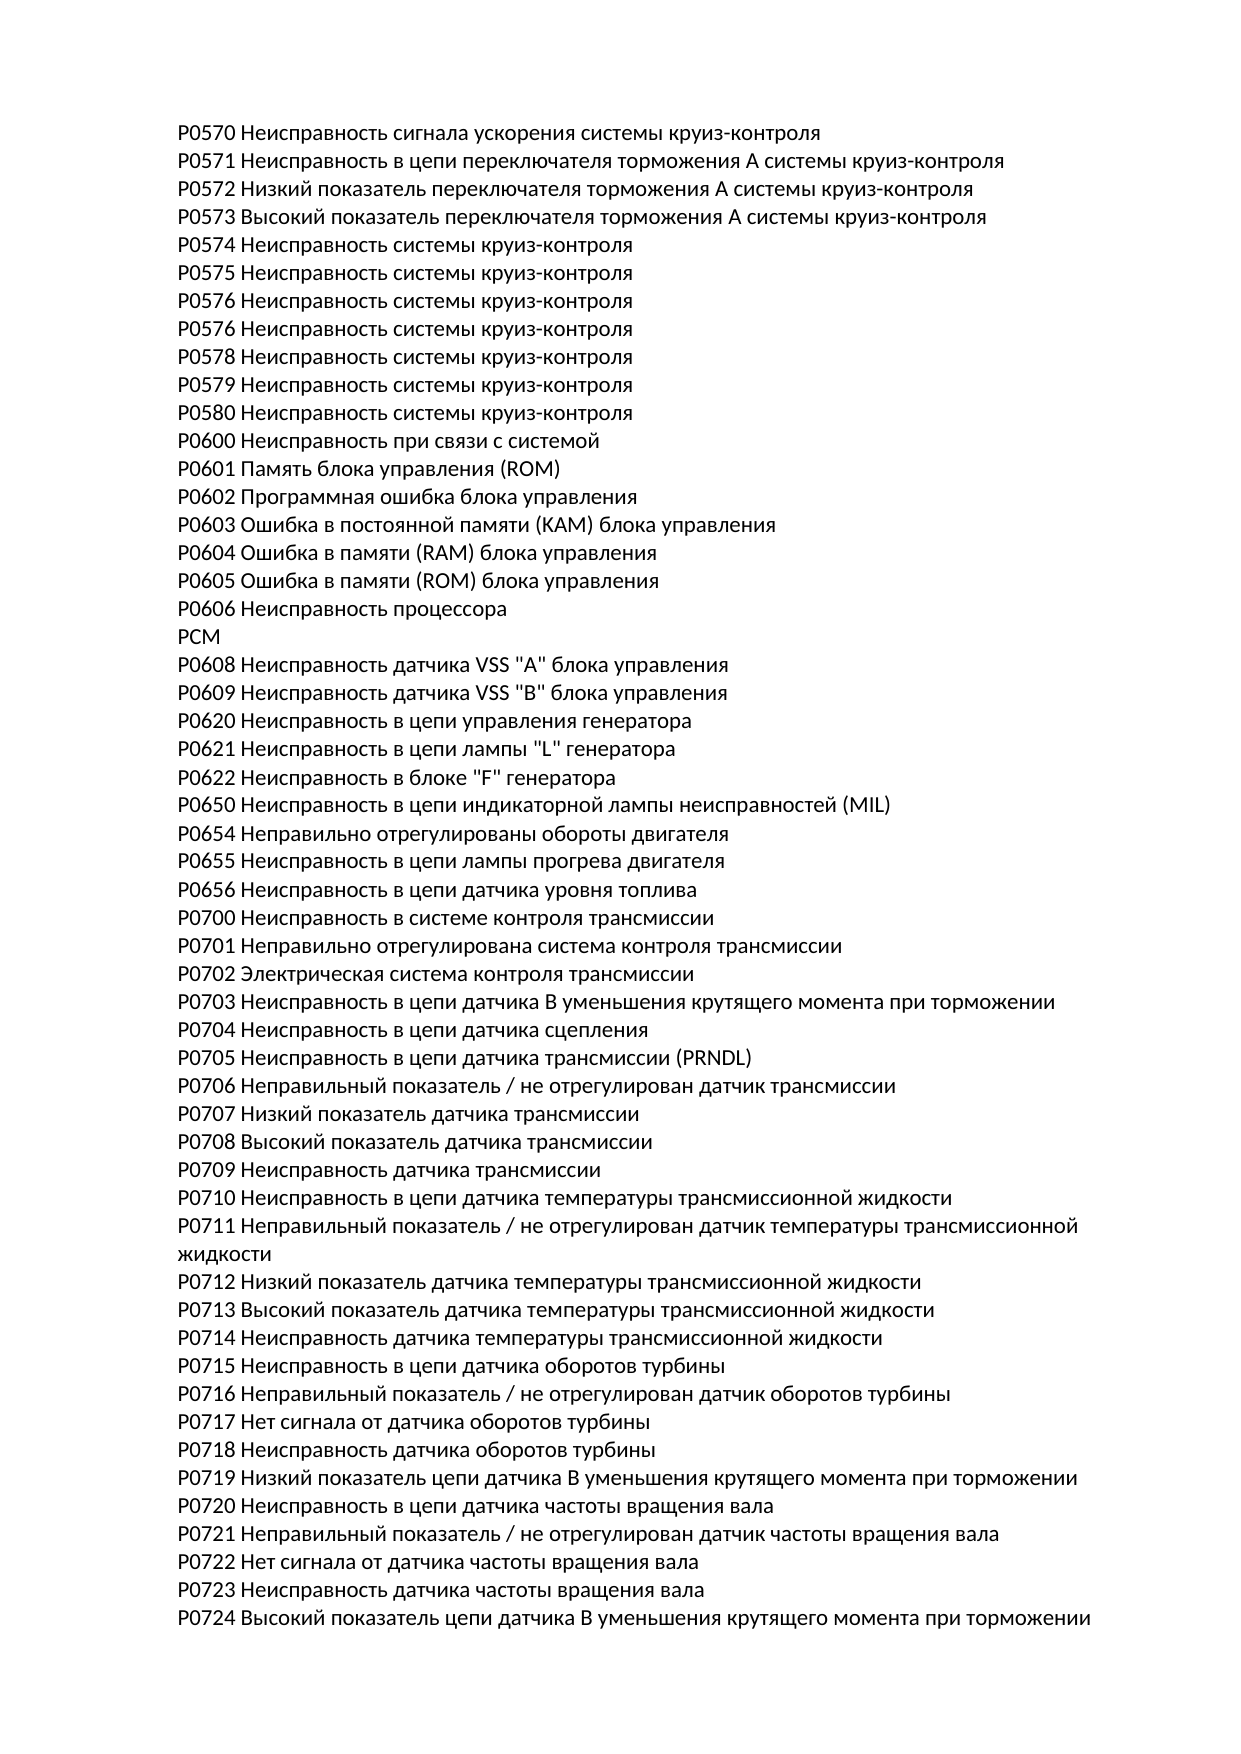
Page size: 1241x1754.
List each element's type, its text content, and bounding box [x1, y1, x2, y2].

text P0723 Неисправность датчика частоты вращения вала [177, 1575, 1152, 1603]
text P0578 Неисправность системы круиз-контроля [177, 342, 1152, 370]
text P0656 Неисправность в цепи датчика уровня топлива [177, 875, 1152, 903]
text P0608 Неисправность датчика VSS "A" блока управления [177, 651, 1152, 678]
text P0604 Ошибка в памяти (RAM) блока управления [177, 538, 1152, 566]
text P0572 Низкий показатель переключателя торможения A системы круиз-контроля [177, 174, 1152, 202]
text P0704 Неисправность в цепи датчика сцепления [177, 1015, 1152, 1043]
text P0703 Неисправность в цепи датчика B уменьшения крутящего момента при торможении [177, 987, 1152, 1015]
text P0701 Неправильно отрегулирована система контроля трансмиссии [177, 931, 1152, 959]
text P0650 Неисправность в цепи индикаторной лампы неисправностей (MIL) [177, 791, 1152, 819]
text P0655 Неисправность в цепи лампы прогрева двигателя [177, 847, 1152, 875]
text P0716 Неправильный показатель / не отрегулирован датчик оборотов турбины [177, 1379, 1152, 1407]
text P0707 Низкий показатель датчика трансмиссии [177, 1099, 1152, 1127]
text PCM [177, 622, 1152, 651]
text P0706 Неправильный показатель / не отрегулирован датчик трансмиссии [177, 1071, 1152, 1099]
text P0601 Память блока управления (ROM) [177, 454, 1152, 482]
text P0654 Неправильно отрегулированы обороты двигателя [177, 819, 1152, 847]
text P0573 Высокий показатель переключателя торможения A системы круиз-контроля [177, 202, 1152, 230]
text P0575 Неисправность системы круиз-контроля [177, 258, 1152, 286]
text P0600 Неисправность при связи с системой [177, 426, 1152, 454]
text P0606 Неисправность процессора [177, 594, 1152, 622]
text P0712 Низкий показатель датчика температуры трансмиссионной жидкости [177, 1267, 1152, 1295]
text P0602 Программная ошибка блока управления [177, 482, 1152, 510]
text P0580 Неисправность системы круиз-контроля [177, 398, 1152, 426]
text P0709 Неисправность датчика трансмиссии [177, 1155, 1152, 1183]
text P0710 Неисправность в цепи датчика температуры трансмиссионной жидкости [177, 1183, 1152, 1211]
text P0609 Неисправность датчика VSS "B" блока управления [177, 678, 1152, 707]
text P0714 Неисправность датчика температуры трансмиссионной жидкости [177, 1323, 1152, 1351]
text P0603 Ошибка в постоянной памяти (KAM) блока управления [177, 510, 1152, 538]
text P0724 Высокий показатель цепи датчика B уменьшения крутящего момента при торможении [177, 1603, 1152, 1631]
text P0605 Ошибка в памяти (ROM) блока управления [177, 566, 1152, 594]
text P0719 Низкий показатель цепи датчика B уменьшения крутящего момента при торможении [177, 1463, 1152, 1491]
text P0718 Неисправность датчика оборотов турбины [177, 1435, 1152, 1463]
text P0622 Неисправность в блоке "F" генератора [177, 763, 1152, 791]
text P0570 Неисправность сигнала ускорения системы круиз-контроля [177, 118, 1152, 146]
text P0621 Неисправность в цепи лампы "L" генератора [177, 734, 1152, 763]
text P0708 Высокий показатель датчика трансмиссии [177, 1127, 1152, 1155]
text P0576 Неисправность системы круиз-контроля [177, 286, 1152, 314]
text P0576 Неисправность системы круиз-контроля [177, 314, 1152, 342]
text P0711 Неправильный показатель / не отрегулирован датчик температуры трансмиссионной жидкости [177, 1211, 1152, 1267]
text P0722 Нет сигнала от датчика частоты вращения вала [177, 1547, 1152, 1575]
text P0702 Электрическая система контроля трансмиссии [177, 959, 1152, 987]
text P0721 Неправильный показатель / не отрегулирован датчик частоты вращения вала [177, 1519, 1152, 1547]
text P0717 Нет сигнала от датчика оборотов турбины [177, 1407, 1152, 1435]
text P0620 Неисправность в цепи управления генератора [177, 707, 1152, 734]
text P0705 Неисправность в цепи датчика трансмиссии (PRNDL) [177, 1043, 1152, 1071]
text P0720 Неисправность в цепи датчика частоты вращения вала [177, 1491, 1152, 1519]
text P0571 Неисправность в цепи переключателя торможения A системы круиз-контроля [177, 146, 1152, 174]
text P0574 Неисправность системы круиз-контроля [177, 230, 1152, 258]
text P0700 Неисправность в системе контроля трансмиссии [177, 903, 1152, 931]
text P0715 Неисправность в цепи датчика оборотов турбины [177, 1351, 1152, 1379]
text P0713 Высокий показатель датчика температуры трансмиссионной жидкости [177, 1295, 1152, 1323]
text P0579 Неисправность системы круиз-контроля [177, 370, 1152, 398]
